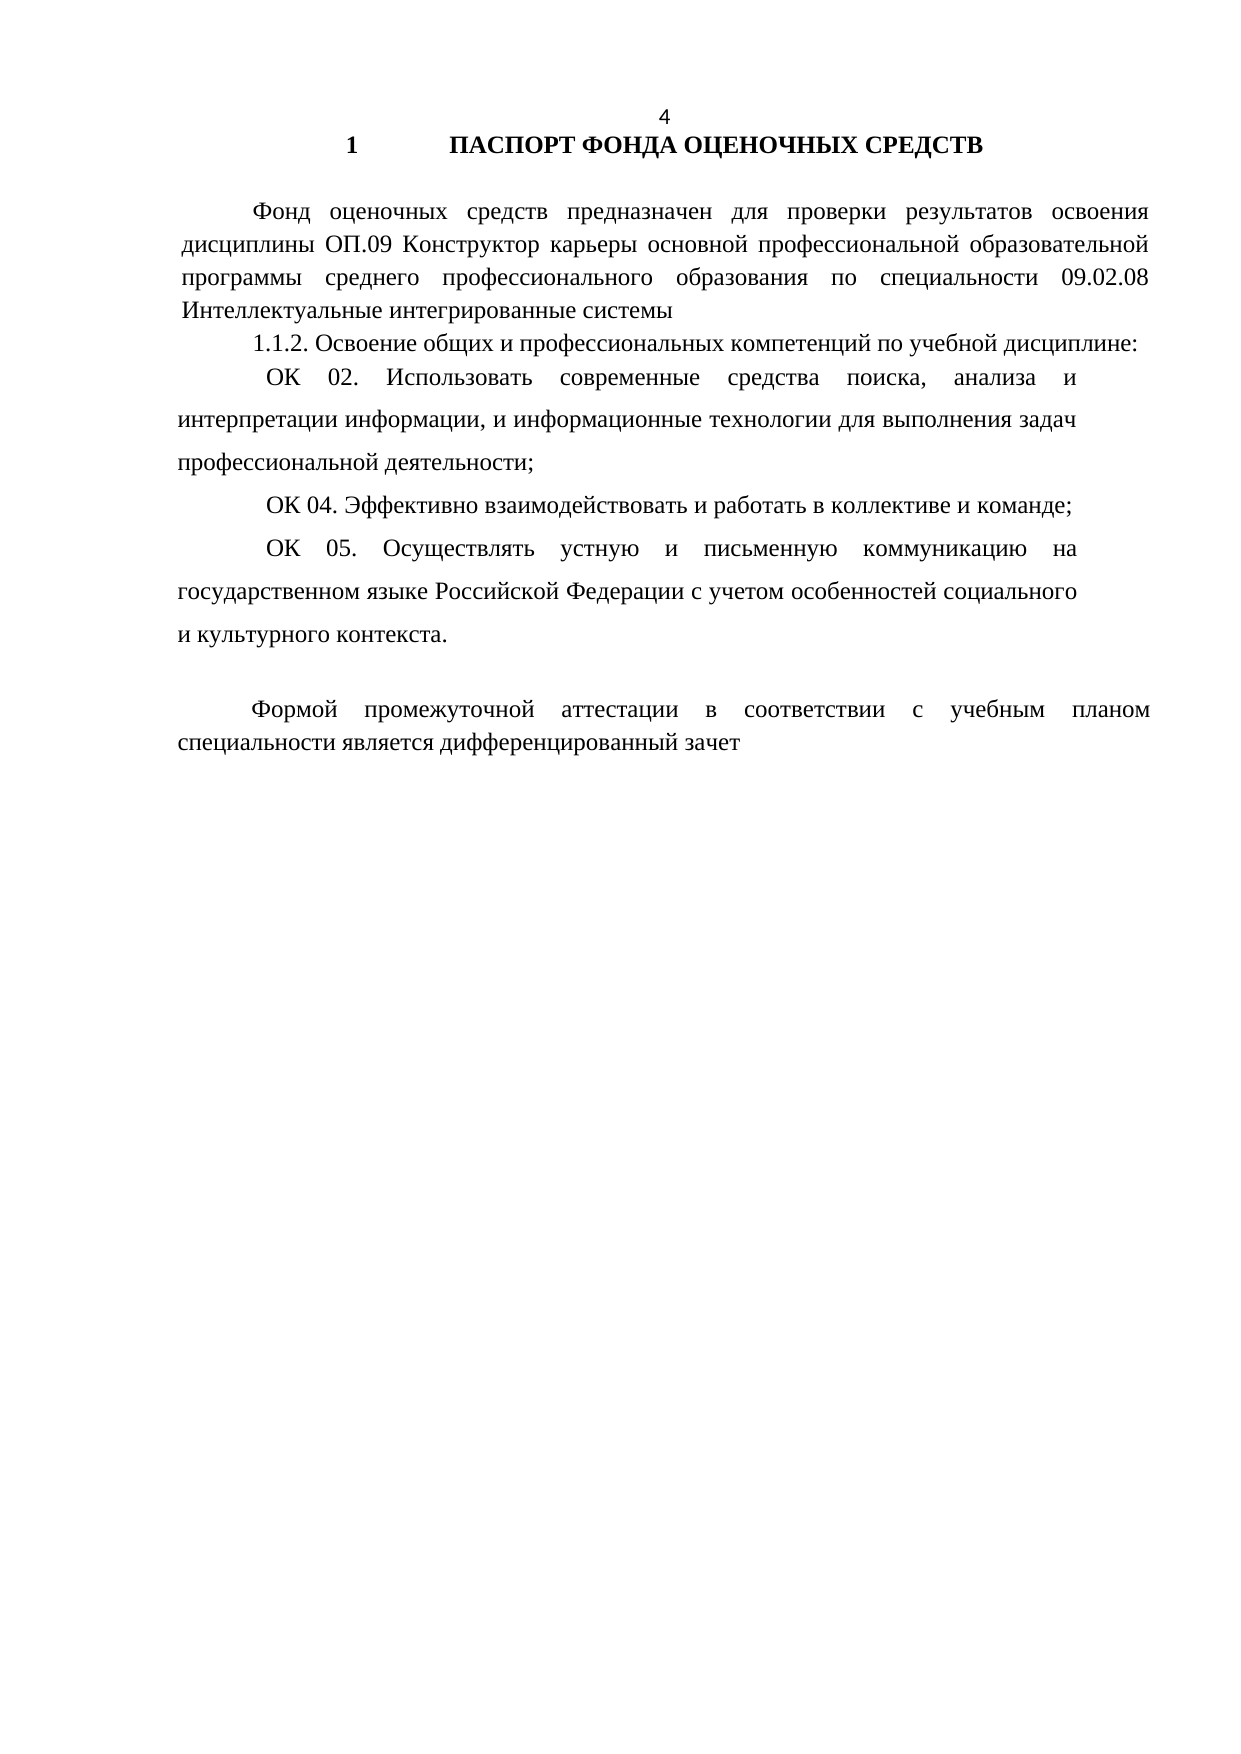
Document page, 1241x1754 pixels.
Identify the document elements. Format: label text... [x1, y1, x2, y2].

text Формой промежуточной аттестации в соответствии с учебным планом специальности является дифференцированный зачет [177, 694, 1152, 756]
text Фонд оценочных средств предназначен для проверки результатов освоения дисциплины ОП.09 Конструктор карьеры основной профессиональной образовательной программы среднего профессионального образования по специальности 09.02.08 Интеллектуальные интегрированные системы [181, 196, 1149, 324]
list ПАСПОРТ ФОНДА ОЦЕНОЧНЫХ СРЕДСТВ [177, 130, 1152, 159]
text ОК 02. Использовать современные средства поиска, анализа и интерпретации информации, и информационные технологии для выполнения задач профессиональной деятельности; [177, 362, 1077, 475]
text ОК 04. Эффективно взаимодействовать и работать в коллективе и команде; [177, 490, 1078, 518]
text ОК 05. Осуществлять устную и письменную коммуникацию на государственном языке Российской Федерации с учетом особенностей социального и культурного контекста. [177, 533, 1078, 648]
text 1.1.2. Освоение общих и профессиональных компетенций по учебной дисциплине: [181, 328, 1149, 357]
